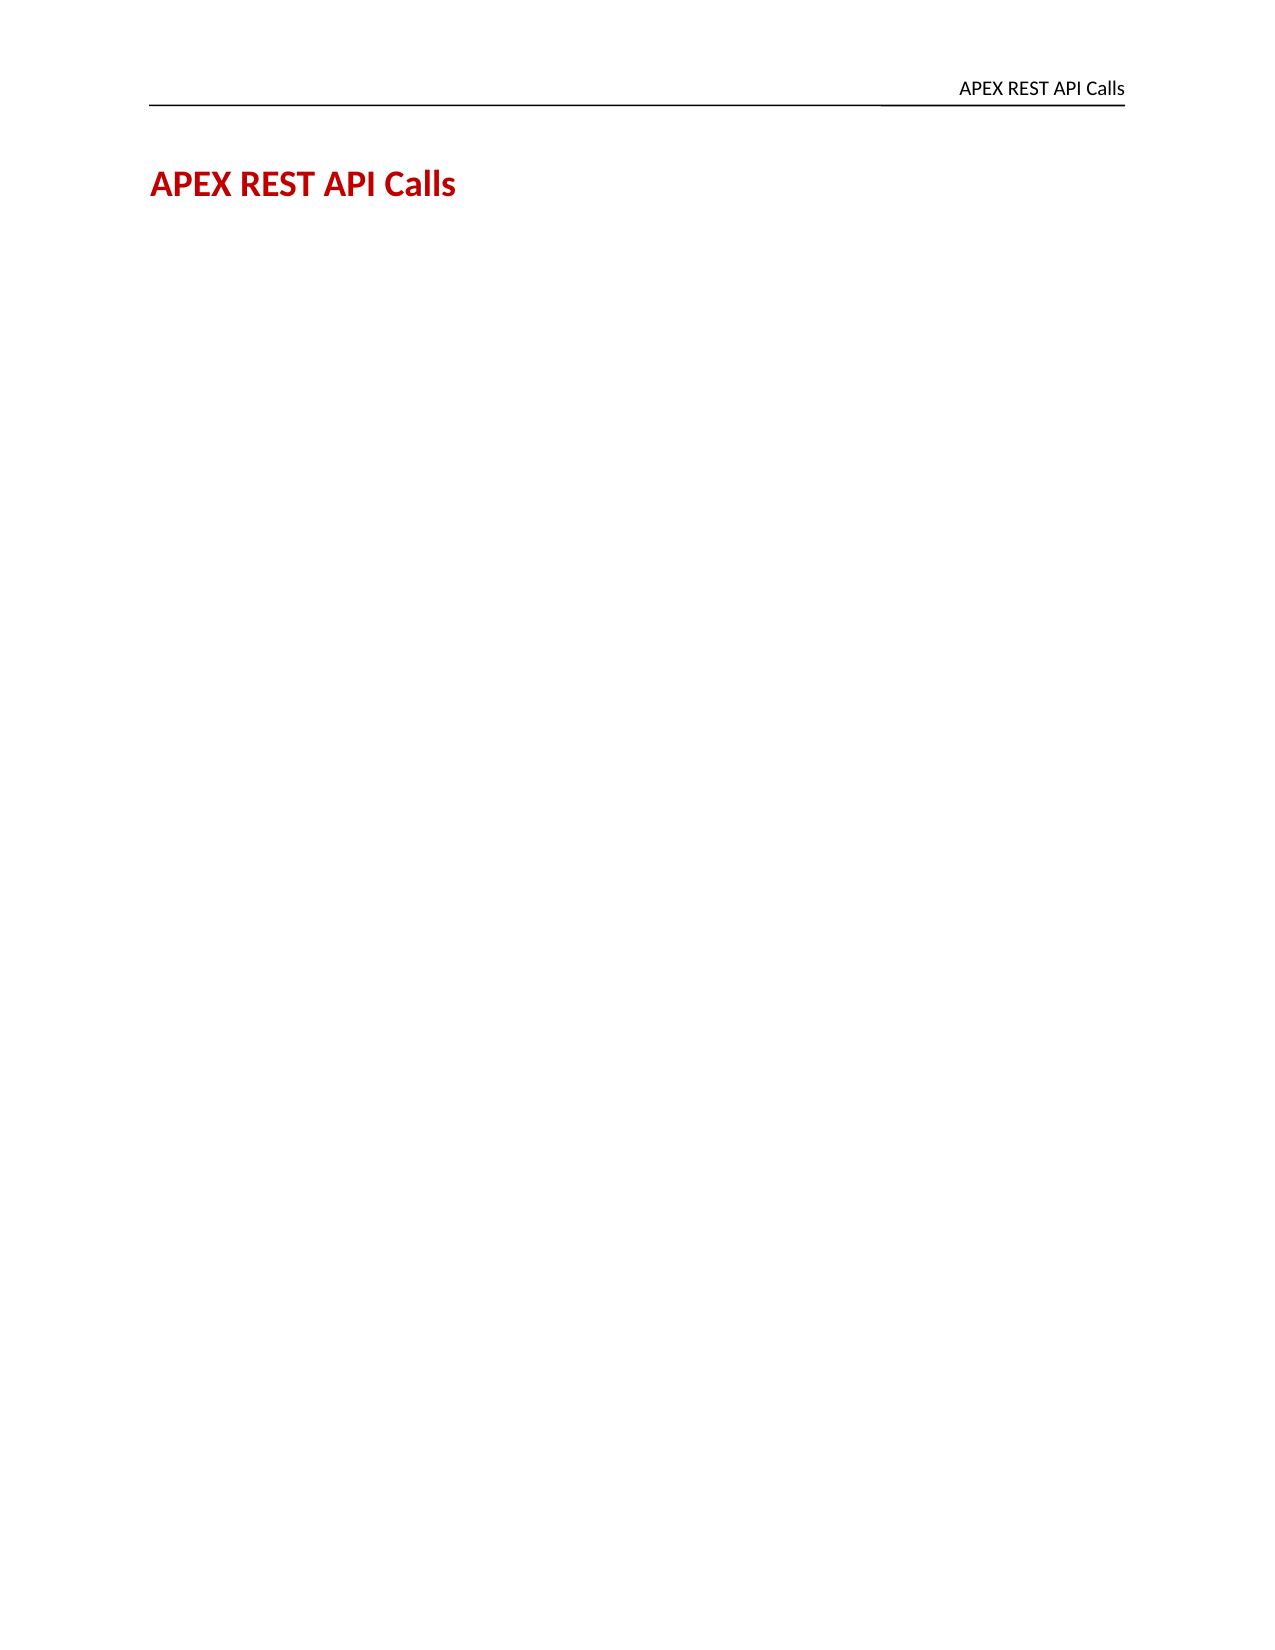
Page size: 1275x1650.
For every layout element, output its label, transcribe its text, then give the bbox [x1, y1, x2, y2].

subtitle APEX REST API Calls [150, 160, 1125, 206]
